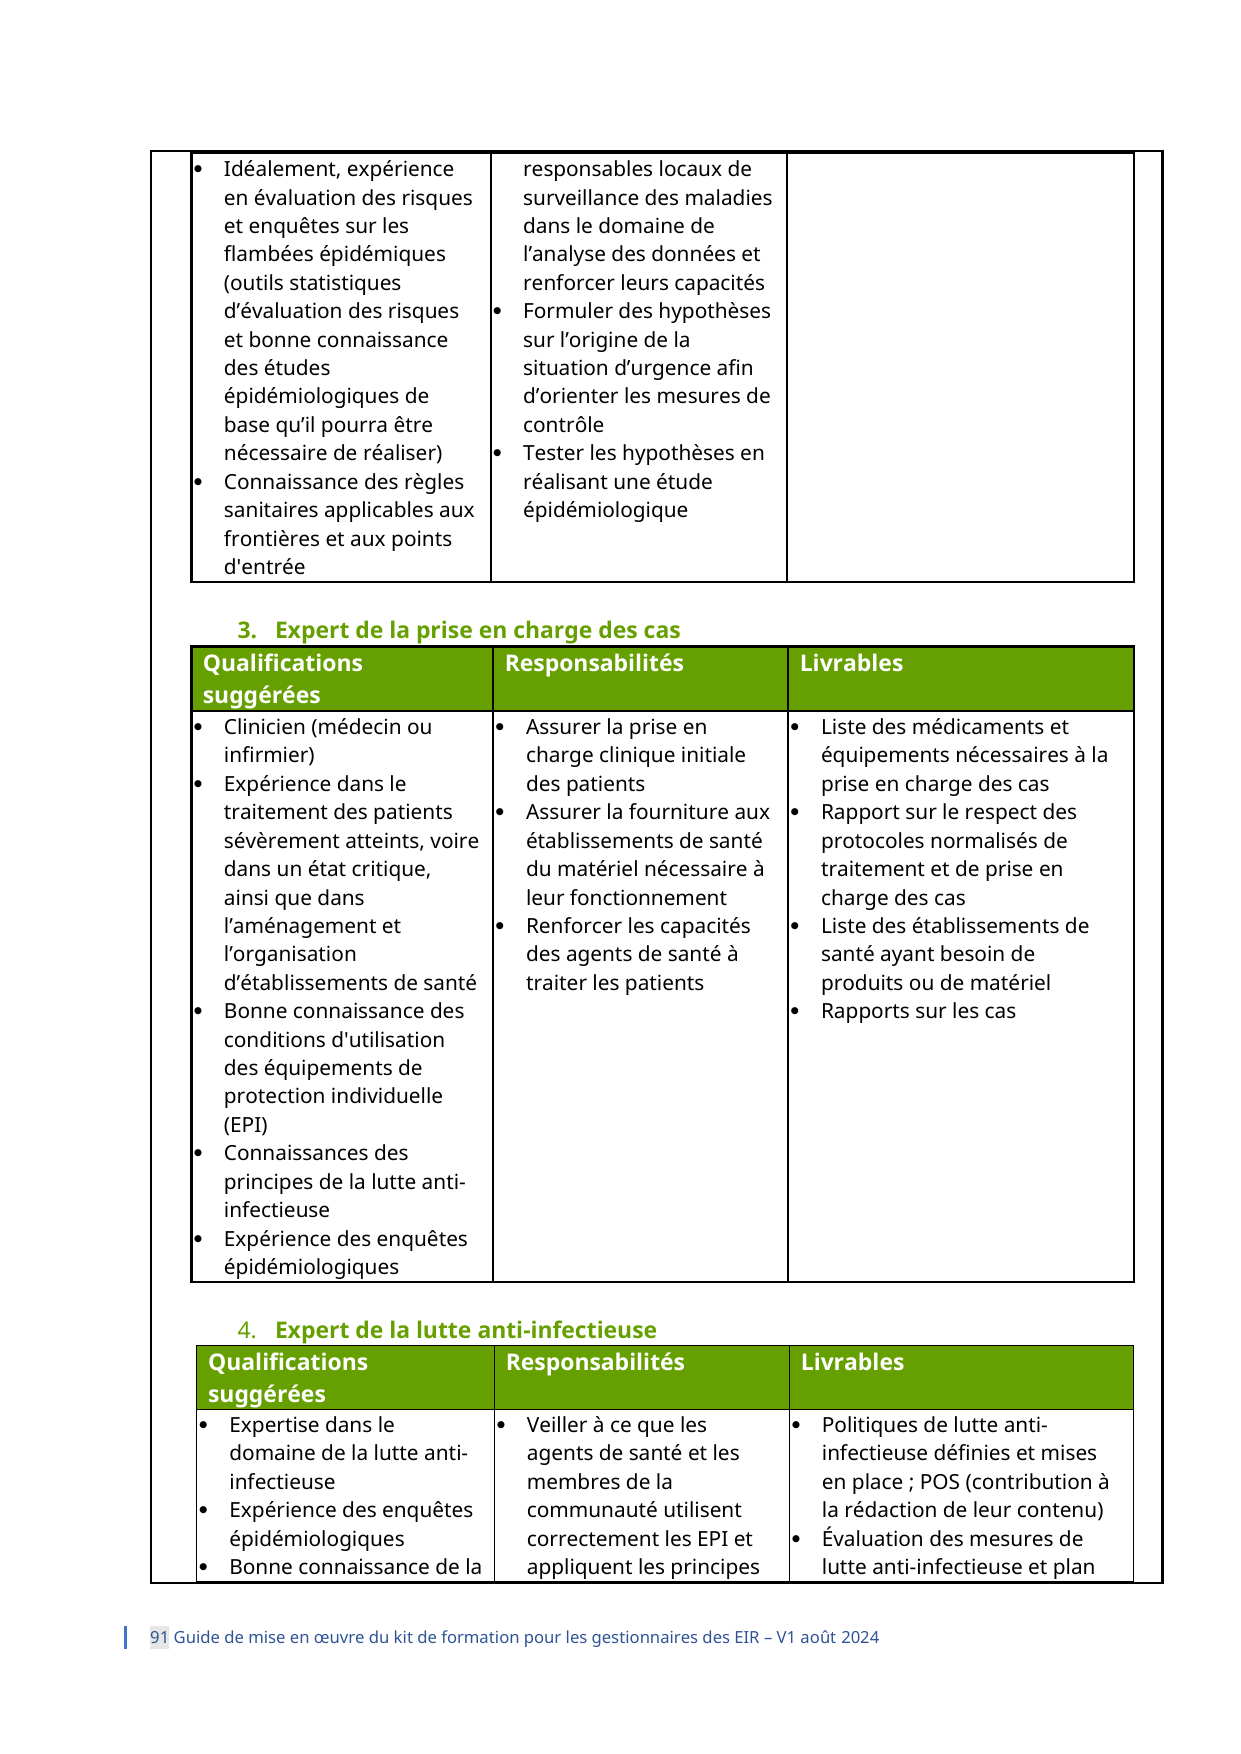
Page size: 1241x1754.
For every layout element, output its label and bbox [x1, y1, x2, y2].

table_cell [152, 152, 1161, 1582]
